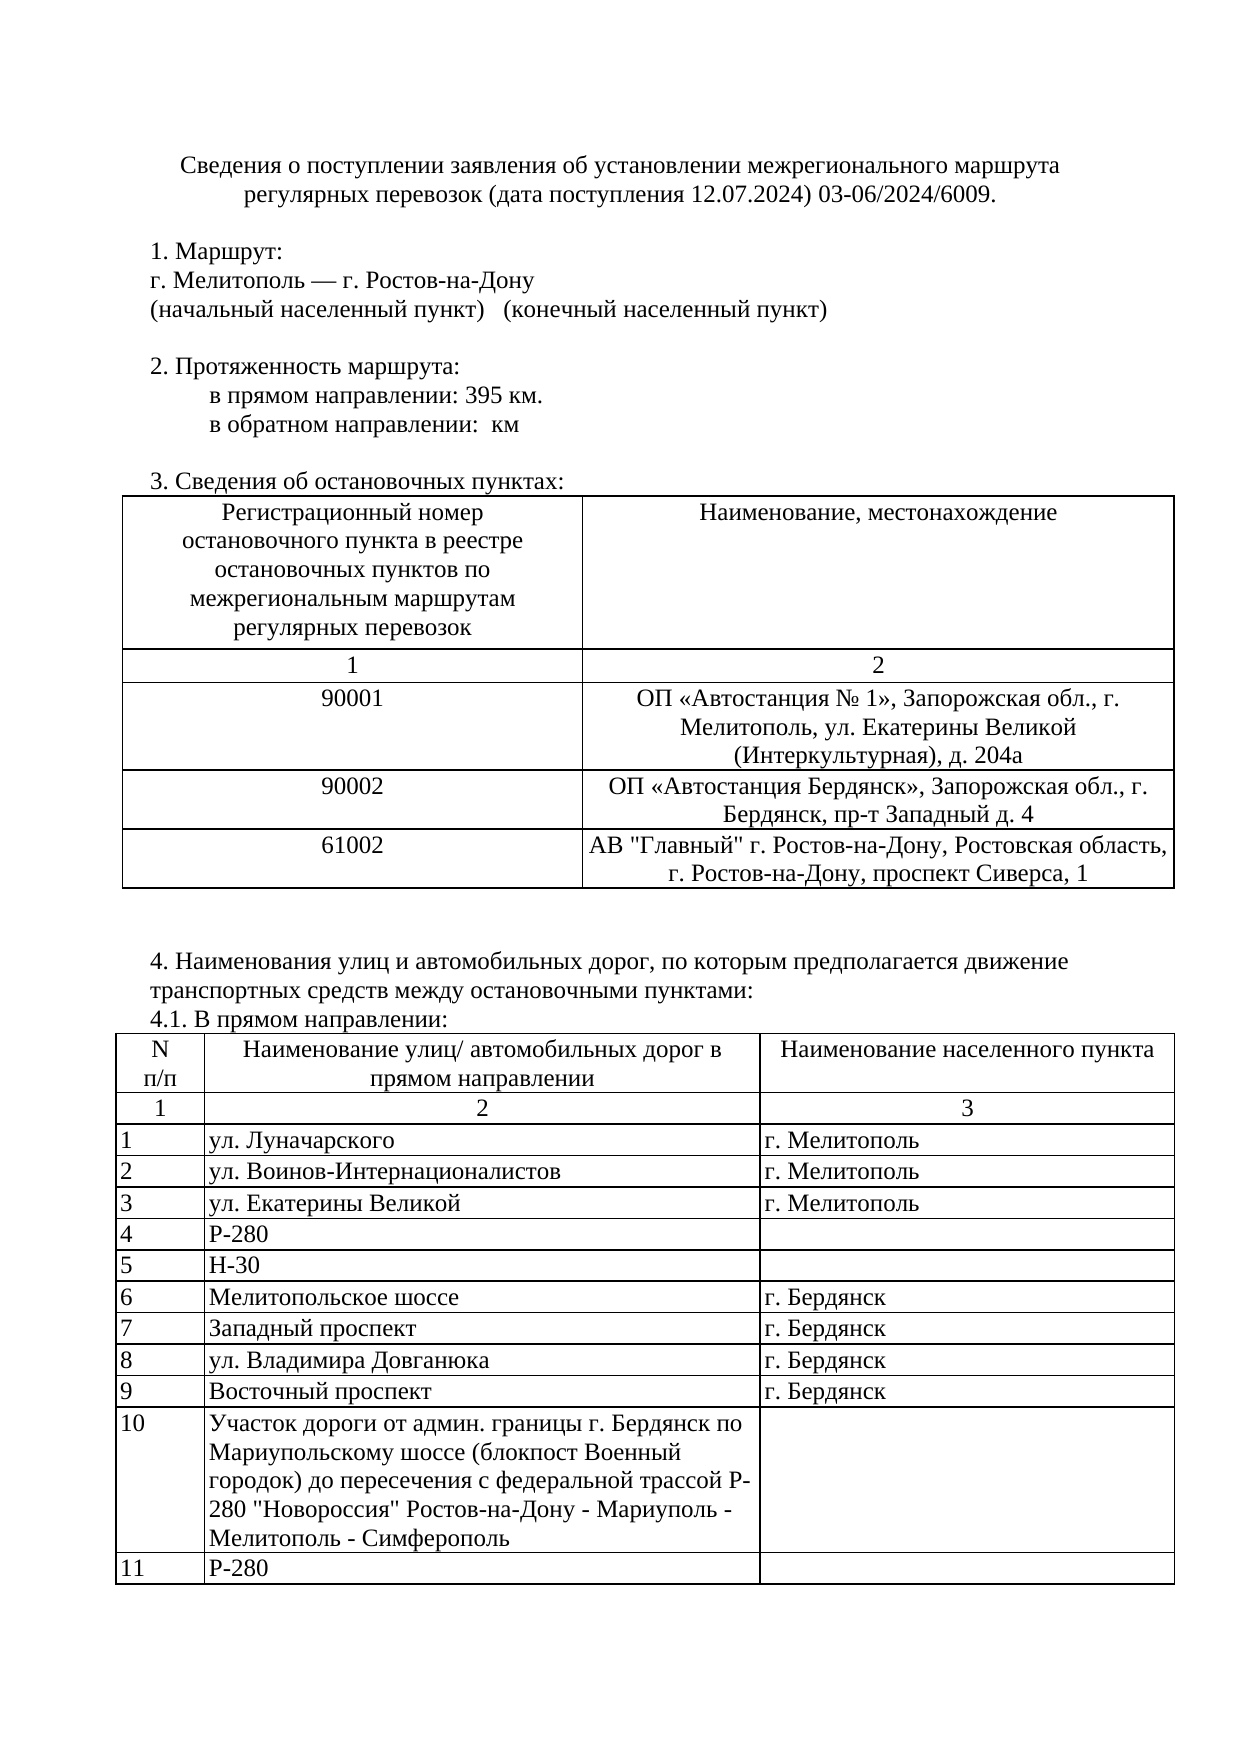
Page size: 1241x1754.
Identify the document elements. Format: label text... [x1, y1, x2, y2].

table_cell [761, 1251, 1174, 1280]
table_cell ул. Луначарского [205, 1125, 759, 1154]
table_cell 5 [117, 1251, 204, 1280]
table_cell Западный проспект [205, 1313, 759, 1343]
text в обратном направлении: км [150, 409, 1090, 437]
table_cell 10 [117, 1408, 204, 1552]
table_cell 1 [117, 1093, 204, 1123]
table_cell 2 [583, 650, 1173, 681]
table_cell 2 [117, 1156, 204, 1186]
table_cell Мелитопольское шоссе [205, 1282, 759, 1312]
text (начальный населенный пункт) (конечный населенный пункт) [150, 294, 1090, 322]
table_cell АВ "Главный" г. Ростов-на-Дону, Ростовская область, г. Ростов-на-Дону, проспект Сиверса, 1 [583, 830, 1173, 887]
table_cell 1 [123, 650, 582, 681]
text 4.1. В прямом направлении: [150, 1004, 1090, 1033]
table_header Наименование улиц/ автомобильных дорог в прямом направлении [205, 1034, 759, 1092]
table_cell [761, 1553, 1174, 1583]
table_cell 1 [117, 1125, 204, 1154]
table_cell 90002 [123, 771, 582, 828]
table_cell 3 [761, 1093, 1174, 1123]
text г. Мелитополь — г. Ростов-на-Дону [150, 265, 1090, 294]
table_cell [761, 1219, 1174, 1249]
text 3. Сведения об остановочных пунктах: [150, 466, 1090, 495]
table_cell г. Мелитополь [761, 1125, 1174, 1154]
table_cell 61002 [123, 830, 582, 887]
text 4. Наименования улиц и автомобильных дорог, по которым предполагается движение транспортных средств между остановочными пунктами: [150, 946, 1090, 1004]
text 1. Маршрут: [150, 236, 1090, 265]
table_cell ул. Екатерины Великой [205, 1188, 759, 1217]
table_cell г. Бердянск [761, 1376, 1174, 1406]
table_cell 11 [117, 1553, 204, 1583]
table_cell г. Бердянск [761, 1345, 1174, 1375]
table_cell г. Мелитополь [761, 1156, 1174, 1186]
table_cell 4 [117, 1219, 204, 1249]
table_cell г. Мелитополь [761, 1188, 1174, 1217]
table_cell ул. Воинов-Интернационалистов [205, 1156, 759, 1186]
text в прямом направлении: 395 км. [150, 380, 1090, 409]
table_header N п/п [117, 1034, 204, 1092]
table_cell Участок дороги от админ. границы г. Бердянск по Мариупольскому шоссе (блокпост Военный городок) до пересечения с федеральной трассой Р-280 "Новороссия" Ростов-на-Дону - Мариуполь - Мелитополь - Симферополь [205, 1408, 759, 1552]
text 2. Протяженность маршрута: [150, 351, 1090, 380]
table_cell ОП «Автостанция № 1», Запорожская обл., г. Мелитополь, ул. Екатерины Великой (Интеркультурная), д. 204а [583, 683, 1173, 769]
table_cell Р-280 [205, 1219, 759, 1249]
table_cell 90001 [123, 683, 582, 769]
table_cell 9 [117, 1376, 204, 1406]
table_cell г. Бердянск [761, 1313, 1174, 1343]
table_cell Н-30 [205, 1251, 759, 1280]
table_cell ул. Владимира Довганюка [205, 1345, 759, 1375]
table_cell 8 [117, 1345, 204, 1375]
table_header Регистрационный номер остановочного пункта в реестре остановочных пунктов по межрегиональным маршрутам регулярных перевозок [123, 497, 582, 648]
table_cell 6 [117, 1282, 204, 1312]
table_cell [761, 1408, 1174, 1552]
table_cell 3 [117, 1188, 204, 1217]
table_cell г. Бердянск [761, 1282, 1174, 1312]
table_cell ОП «Автостанция Бердянск», Запорожская обл., г. Бердянск, пр-т Западный д. 4 [583, 771, 1173, 828]
table_header Наименование населенного пункта [761, 1034, 1174, 1092]
table_header Наименование, местонахождение [583, 497, 1173, 648]
table_cell 7 [117, 1313, 204, 1343]
text Сведения о поступлении заявления об установлении межрегионального маршрута регулярных перевозок (дата поступления 12.07.2024) 03-06/2024/6009. [150, 150, 1090, 207]
table_cell 2 [205, 1093, 759, 1123]
table_cell Р-280 [205, 1553, 759, 1583]
table_cell Восточный проспект [205, 1376, 759, 1406]
